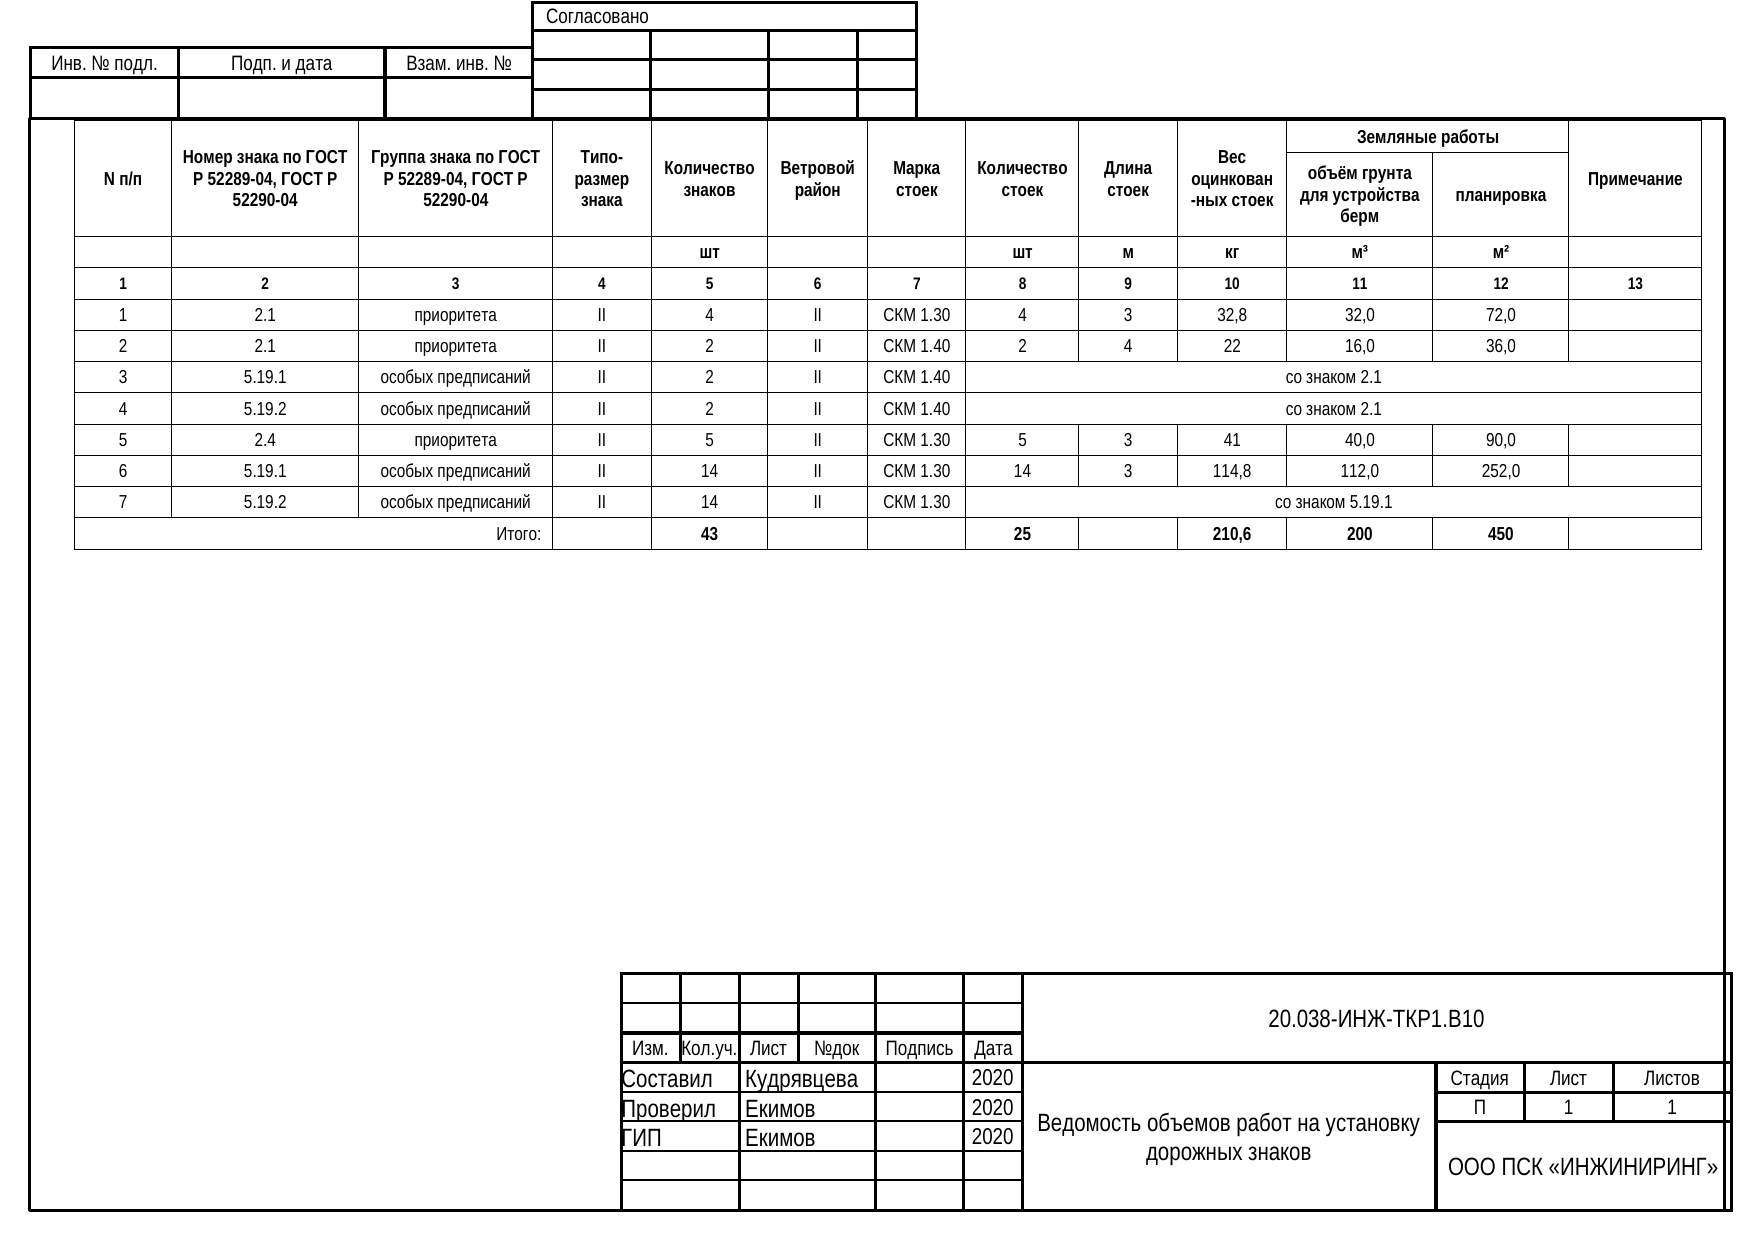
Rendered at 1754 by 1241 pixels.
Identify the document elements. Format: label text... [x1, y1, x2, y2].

table_cell м [1079, 237, 1177, 267]
table_cell 2 [172, 268, 358, 298]
table_cell 112,0 [1287, 456, 1432, 486]
table_cell со знаком 5.19.1 [966, 487, 1701, 517]
table_cell СКМ 1.30 [868, 300, 965, 330]
table_cell 210,6 [1178, 518, 1286, 548]
table_cell 4 [553, 268, 651, 298]
table_cell 5.19.2 [172, 487, 358, 517]
table_cell 114,8 [1178, 456, 1286, 486]
table_cell кг [1178, 237, 1286, 267]
table_header Количество стоек [966, 121, 1078, 236]
table_cell 72,0 [1433, 300, 1568, 330]
table_cell 14 [652, 487, 767, 517]
table_cell 2 [652, 393, 767, 423]
table_cell объём грунта для устройства берм [1287, 153, 1432, 236]
table_cell 5 [75, 425, 171, 455]
table_cell II [553, 331, 651, 361]
table_cell СКМ 1.40 [868, 331, 965, 361]
table_cell [359, 237, 552, 267]
table_cell [1079, 518, 1177, 548]
table_cell 2.4 [172, 425, 358, 455]
table_cell СКМ 1.40 [868, 362, 965, 392]
table_cell особых предписаний [359, 393, 552, 423]
table_cell 5 [652, 268, 767, 298]
table_cell 3 [1079, 456, 1177, 486]
table_cell приоритета [359, 331, 552, 361]
table_cell СКМ 1.30 [868, 487, 965, 517]
table_cell 3 [359, 268, 552, 298]
table_cell 5 [652, 425, 767, 455]
table_cell [768, 518, 867, 548]
table_header Примечание [1569, 121, 1701, 236]
table_cell со знаком 2.1 [966, 393, 1701, 423]
table_cell II [768, 456, 867, 486]
table_cell [868, 518, 965, 548]
table_header Количество знаков [652, 121, 767, 236]
table_cell 4 [652, 300, 767, 330]
table_cell приоритета [359, 425, 552, 455]
table_cell [553, 237, 651, 267]
table_cell 2.1 [172, 331, 358, 361]
table_cell 10 [1178, 268, 1286, 298]
table_cell [172, 237, 358, 267]
table_cell 43 [652, 518, 767, 548]
table_cell 32,0 [1287, 300, 1432, 330]
table_cell [75, 237, 171, 267]
table_cell [1569, 331, 1701, 361]
table_header Типо-размер знака [553, 121, 651, 236]
table_cell 5.19.2 [172, 393, 358, 423]
table_header N п/п [75, 121, 171, 236]
table_cell приоритета [359, 300, 552, 330]
table_cell [1569, 425, 1701, 455]
table_cell 7 [75, 487, 171, 517]
table_cell 22 [1178, 331, 1286, 361]
table_cell 14 [652, 456, 767, 486]
table_cell II [768, 487, 867, 517]
table_cell II [553, 425, 651, 455]
table_cell 3 [1079, 300, 1177, 330]
table_cell [1569, 237, 1701, 267]
table_cell 1 [75, 300, 171, 330]
table_cell 16,0 [1287, 331, 1432, 361]
table_cell 12 [1433, 268, 1568, 298]
table_cell 2 [75, 331, 171, 361]
table_cell 13 [1569, 268, 1701, 298]
table_header Земляные работы [1287, 121, 1568, 152]
table_cell планировка [1433, 153, 1568, 236]
table_cell II [553, 456, 651, 486]
table_cell 6 [768, 268, 867, 298]
table_cell [1569, 518, 1701, 548]
table_cell 4 [1079, 331, 1177, 361]
table_cell особых предписаний [359, 456, 552, 486]
table_cell 36,0 [1433, 331, 1568, 361]
table_header Вес оцинкован-ных стоек [1178, 121, 1286, 236]
table_cell 3 [1079, 425, 1177, 455]
table_cell II [768, 425, 867, 455]
table_cell 90,0 [1433, 425, 1568, 455]
table_cell [1569, 300, 1701, 330]
table_cell 5.19.1 [172, 362, 358, 392]
table_cell 25 [966, 518, 1078, 548]
table_cell 40,0 [1287, 425, 1432, 455]
table_cell со знаком 2.1 [966, 362, 1701, 392]
table_cell 5.19.1 [172, 456, 358, 486]
table_cell 4 [75, 393, 171, 423]
table_cell 6 [75, 456, 171, 486]
table_cell II [768, 362, 867, 392]
table_cell II [768, 331, 867, 361]
table_cell 14 [966, 456, 1078, 486]
table_cell [553, 518, 651, 548]
table_cell м² [1433, 237, 1568, 267]
table_cell 7 [868, 268, 965, 298]
table_cell 1 [75, 268, 171, 298]
table_cell СКМ 1.30 [868, 456, 965, 486]
table_cell м³ [1287, 237, 1432, 267]
table_header Номер знака по ГОСТ Р 52289-04, ГОСТ Р 52290-04 [172, 121, 358, 236]
table_cell Итого: [75, 518, 552, 548]
table_cell II [553, 300, 651, 330]
table_cell 2 [652, 331, 767, 361]
table_cell II [553, 487, 651, 517]
table_cell [868, 237, 965, 267]
table_header Ветровой район [768, 121, 867, 236]
table_cell 200 [1287, 518, 1432, 548]
table_cell [768, 237, 867, 267]
table_cell особых предписаний [359, 487, 552, 517]
table_cell 5 [966, 425, 1078, 455]
table_cell 9 [1079, 268, 1177, 298]
table_cell 8 [966, 268, 1078, 298]
table_cell СКМ 1.30 [868, 425, 965, 455]
table_cell II [553, 393, 651, 423]
table_header Марка стоек [868, 121, 965, 236]
table_cell 2 [652, 362, 767, 392]
table_cell 41 [1178, 425, 1286, 455]
table_cell 4 [966, 300, 1078, 330]
table_cell шт [652, 237, 767, 267]
table_cell [1569, 456, 1701, 486]
table_cell II [768, 393, 867, 423]
table_cell СКМ 1.40 [868, 393, 965, 423]
table_cell 450 [1433, 518, 1568, 548]
table_cell 2.1 [172, 300, 358, 330]
table_cell 32,8 [1178, 300, 1286, 330]
table_cell шт [966, 237, 1078, 267]
table_header Группа знака по ГОСТ Р 52289-04, ГОСТ Р 52290-04 [359, 121, 552, 236]
table_cell 252,0 [1433, 456, 1568, 486]
table_header Длина стоек [1079, 121, 1177, 236]
table_cell 3 [75, 362, 171, 392]
table_cell особых предписаний [359, 362, 552, 392]
table_cell 2 [966, 331, 1078, 361]
table_cell II [553, 362, 651, 392]
table_cell II [768, 300, 867, 330]
table_cell 11 [1287, 268, 1432, 298]
